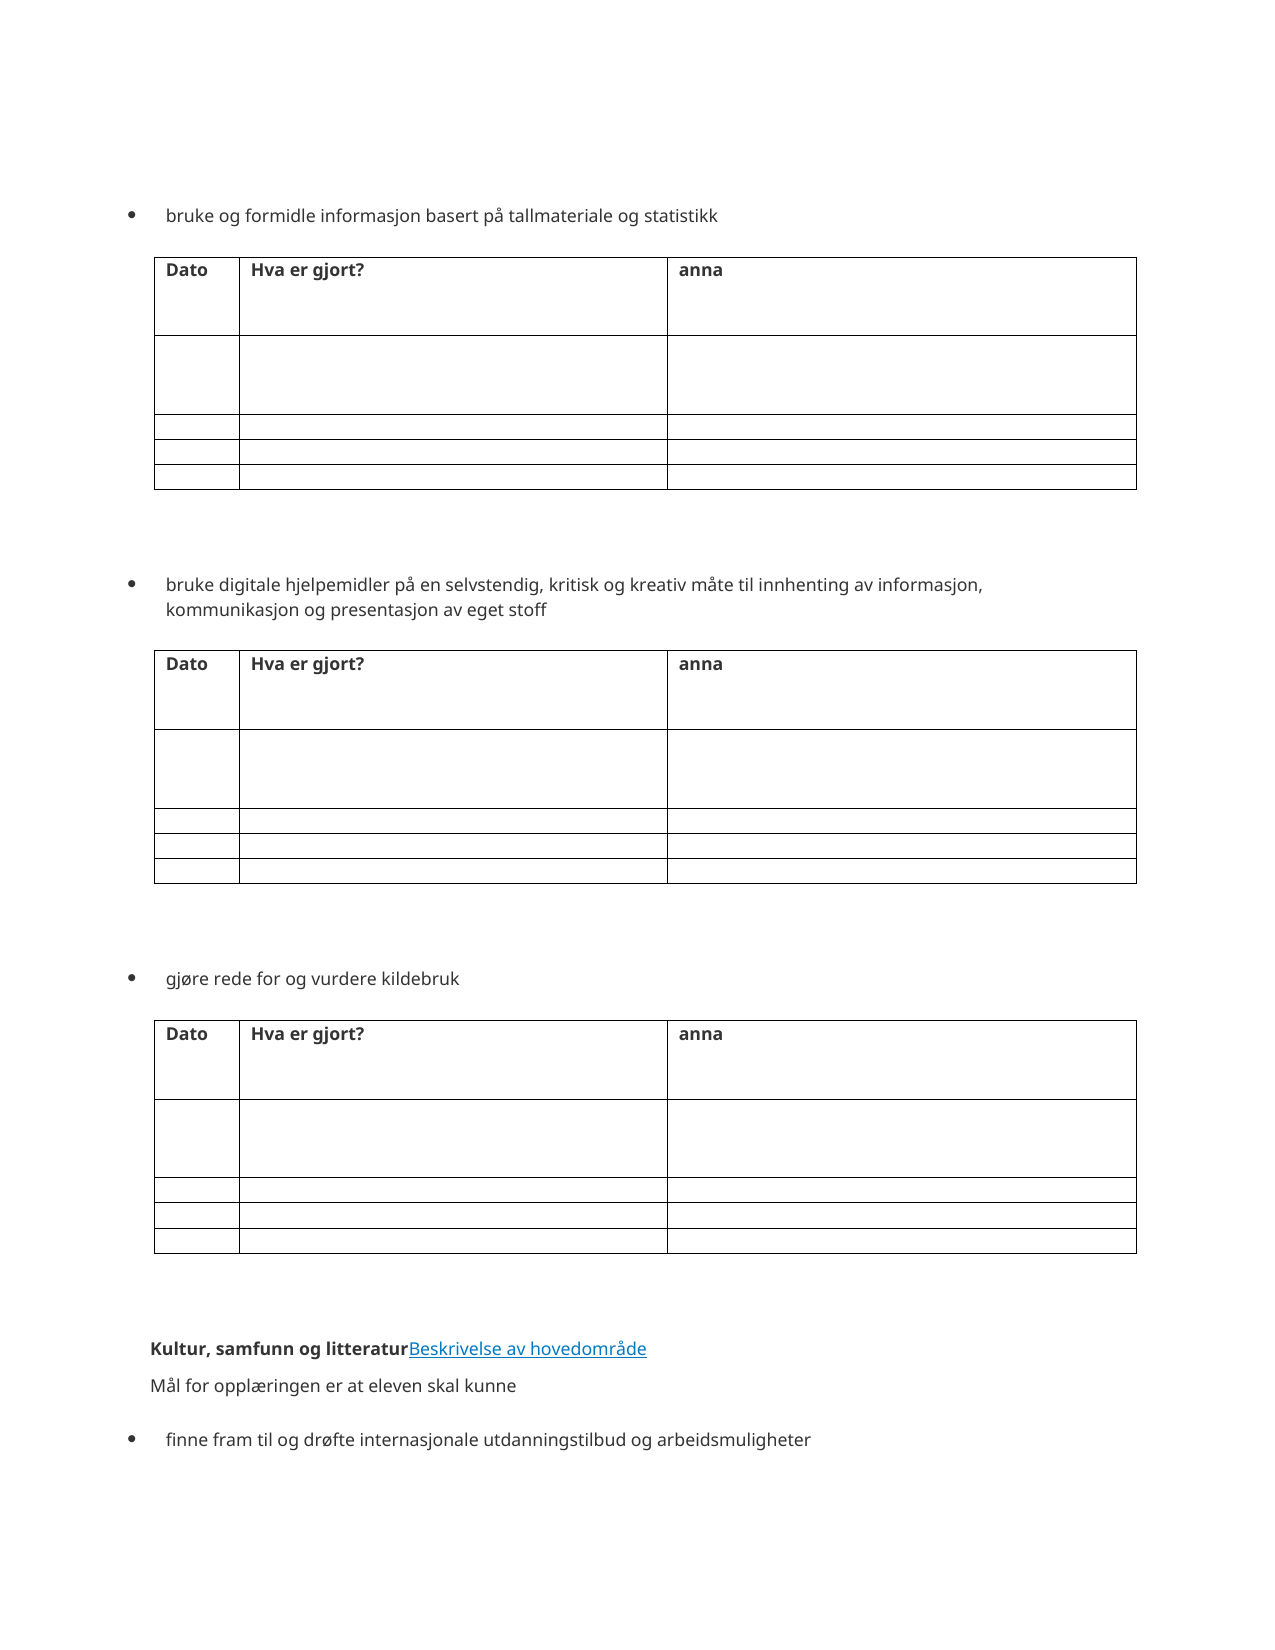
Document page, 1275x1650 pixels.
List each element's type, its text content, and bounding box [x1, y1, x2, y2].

table_cell [240, 859, 667, 883]
table_cell [668, 859, 1136, 883]
table_cell [668, 440, 1136, 464]
table_cell [668, 1178, 1136, 1202]
table_header anna [668, 651, 1136, 729]
table_cell [668, 1203, 1136, 1227]
table_cell [240, 465, 667, 489]
table_header anna [668, 258, 1136, 335]
table_cell [668, 336, 1136, 414]
table_cell [155, 834, 239, 858]
table_cell [155, 859, 239, 883]
table_cell [240, 809, 667, 833]
table_cell [155, 1178, 239, 1202]
table_cell [668, 415, 1136, 439]
table_header anna [668, 1021, 1136, 1098]
table_header Dato [155, 258, 239, 335]
table_cell [155, 336, 239, 414]
table_cell [668, 1100, 1136, 1177]
table_cell [240, 1203, 667, 1227]
table_cell [668, 834, 1136, 858]
table_cell [240, 1100, 667, 1177]
table_cell [155, 809, 239, 833]
table_cell [240, 336, 667, 414]
table_cell [668, 730, 1136, 807]
table_cell [155, 415, 239, 439]
table_header Hva er gjort? [240, 651, 667, 729]
table_cell [668, 809, 1136, 833]
list bruke digitale hjelpemidler på en selvstendig, kritisk og kreativ måte til innhenting av informasjon, kommunikasjon og presentasjon av eget stoff [128, 573, 1109, 621]
table_header Dato [155, 651, 239, 729]
table_header Hva er gjort? [240, 1021, 667, 1098]
table_cell [240, 730, 667, 807]
list finne fram til og drøfte internasjonale utdanningstilbud og arbeidsmuligheter [128, 1427, 1109, 1451]
list gjøre rede for og vurdere kildebruk [128, 967, 1109, 991]
table_cell [668, 465, 1136, 489]
table_cell [155, 465, 239, 489]
table_cell [155, 1203, 239, 1227]
table_cell [240, 834, 667, 858]
list bruke og formidle informasjon basert på tallmateriale og statistikk [128, 203, 1109, 227]
table_header Dato [155, 1021, 239, 1098]
table_cell [155, 440, 239, 464]
table_header Hva er gjort? [240, 258, 667, 335]
table_cell [240, 1178, 667, 1202]
table_cell [240, 440, 667, 464]
table_cell [240, 415, 667, 439]
table_cell [155, 730, 239, 807]
table_cell [155, 1229, 239, 1253]
table_cell [155, 1100, 239, 1177]
text Kultur, samfunn og litteraturBeskrivelse av hovedområde [150, 1336, 1110, 1360]
table_cell [240, 1229, 667, 1253]
text Mål for opplæringen er at eleven skal kunne [150, 1360, 1125, 1398]
table_cell [668, 1229, 1136, 1253]
